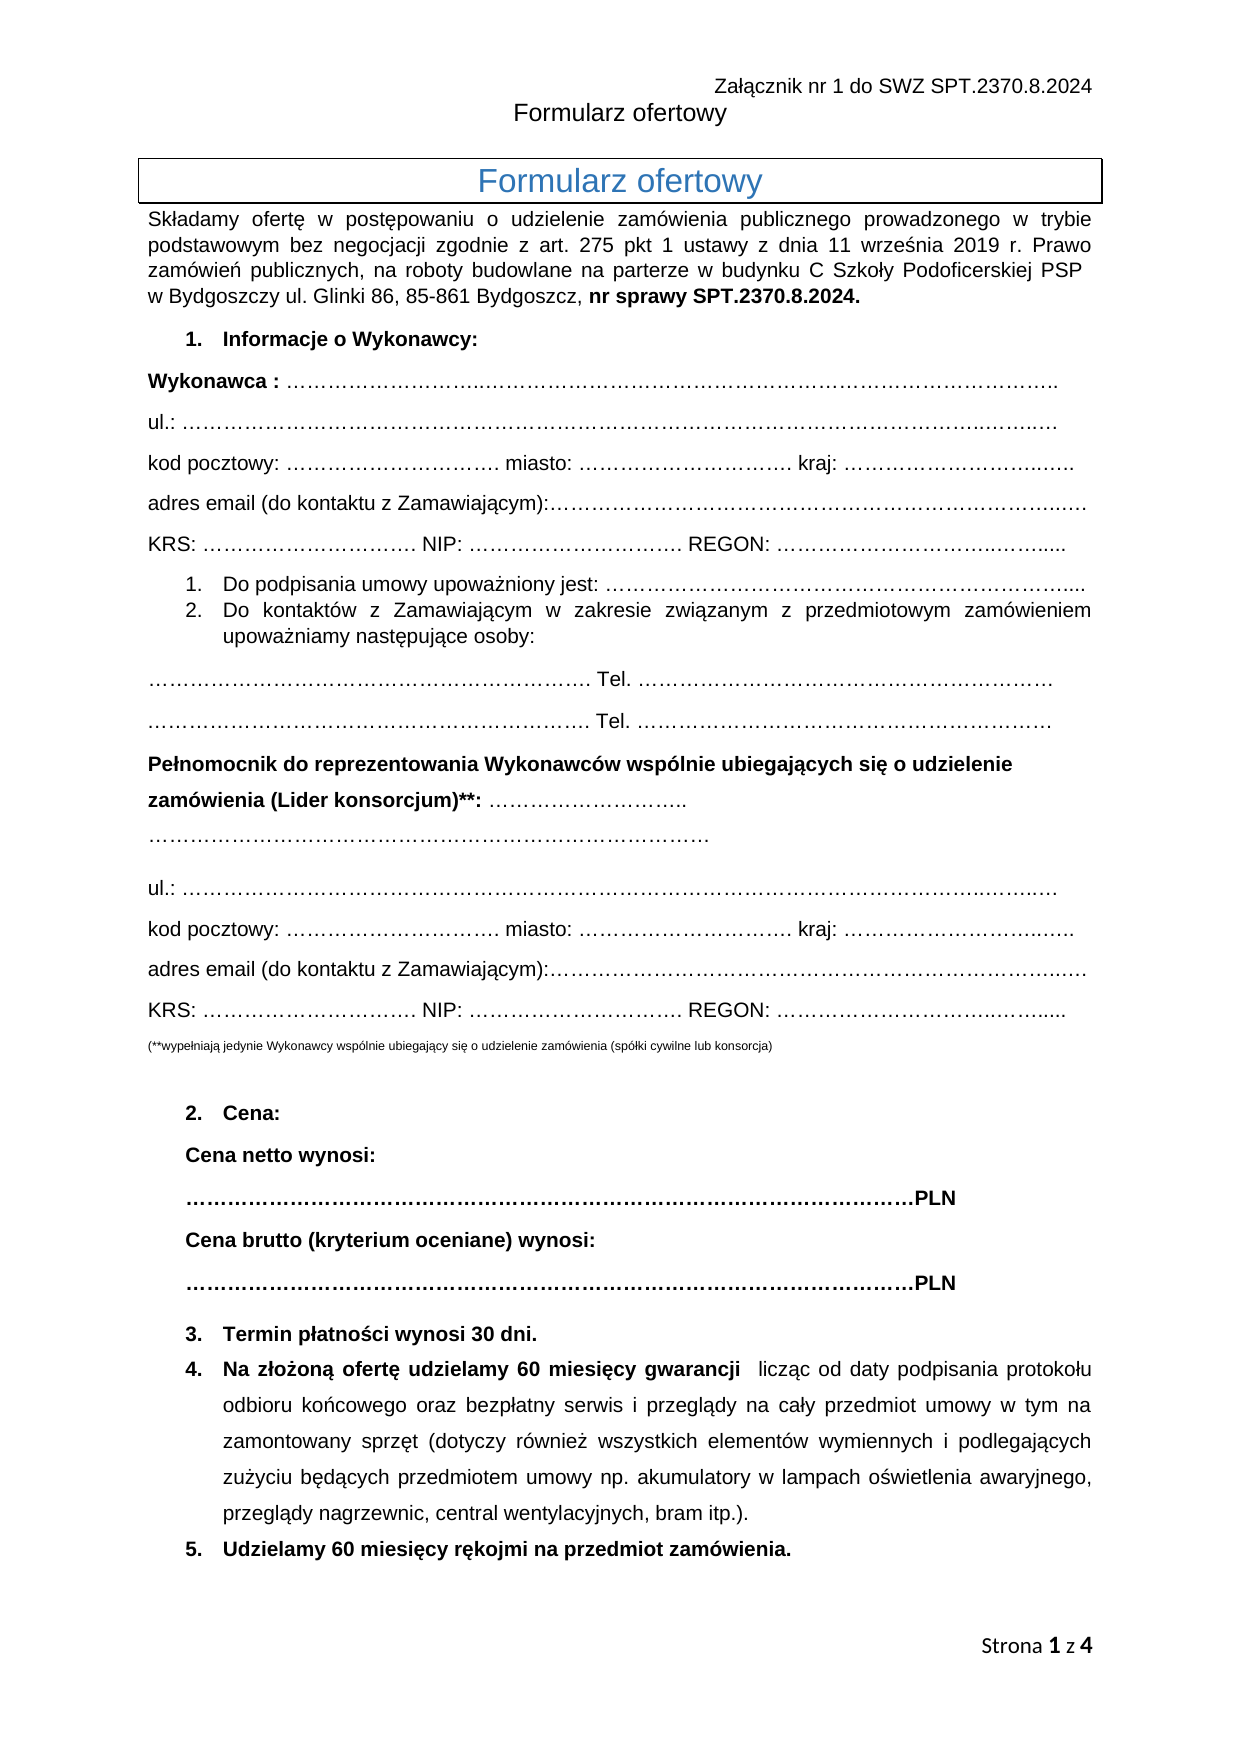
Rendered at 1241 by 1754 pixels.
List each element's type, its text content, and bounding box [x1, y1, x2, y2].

text Cena brutto (kryterium oceniane) wynosi: [185, 1228, 1093, 1252]
list Do kontaktów z Zamawiającym w zakresie związanym z przedmiotowym zamówieniem upoważniamy następujące osoby: [185, 598, 1093, 648]
text KRS: …………………………. NIP: …………………………. REGON: …………………………..……..... [148, 998, 1093, 1022]
text adres email (do kontaktu z Zamawiającym):………………………………………………………………..…. [148, 957, 1093, 981]
list ………………………………………………………. Tel. …………………………………………………… [147, 709, 1093, 733]
text ul.: ……………………………………………………………………………………………………..……..… [148, 876, 1093, 900]
text ………………………………………………………. Tel. …………………………………………………… [148, 666, 1093, 690]
text Cena netto wynosi: [185, 1143, 1093, 1167]
subtitle Formularz ofertowy [139, 159, 1101, 202]
text ……………………………………………………………………………………………PLN [185, 1186, 1093, 1209]
list Udzielamy 60 miesięcy rękojmi na przedmiot zamówienia. [185, 1537, 1093, 1561]
text adres email (do kontaktu z Zamawiającym):………………………………………………………………..…. [148, 491, 1093, 515]
text Składamy ofertę w postępowaniu o udzielenie zamówienia publicznego prowadzonego w trybie podstawowym bez negocjacji zgodnie z art. 275 pkt 1 ustawy z dnia 11 września 2019 r. Prawo zamówień publicznych, na roboty budowlane na parterze w budynku C Szkoły Podoficerskiej PSP w Bydgoszczy ul. Glinki 86, 85-861 Bydgoszcz, nr sprawy SPT.2370.8.2024. [148, 207, 1093, 308]
text kod pocztowy: …………………………. miasto: …………………………. kraj: ………………………..….. [148, 917, 1093, 941]
text ul.: ……………………………………………………………………………………………………..……..… [148, 410, 1093, 434]
text KRS: …………………………. NIP: …………………………. REGON: …………………………..……..... [148, 532, 1093, 556]
text (**wypełniają jedynie Wykonawcy wspólnie ubiegający się o udzielenie zamówienia (spółki cywilne lub konsorcja) [148, 1038, 1093, 1053]
list Cena: [185, 1101, 1093, 1124]
text Wykonawca : ………………………..……………………………………………………………………….. [148, 369, 1093, 393]
text Pełnomocnik do reprezentowania Wykonawców wspólnie ubiegających się o udzielenie zamówienia (Lider konsorcjum)**: ………………………..……………………………………………………………………… [148, 751, 1093, 847]
list Do podpisania umowy upoważniony jest: ………………………………………………………….... [185, 572, 1093, 596]
list Termin płatności wynosi 30 dni. [185, 1321, 1093, 1345]
list Na złożoną ofertę udzielamy 60 miesięcy gwarancji licząc od daty podpisania protokołu odbioru końcowego oraz bezpłatny serwis i przeglądy na cały przedmiot umowy w tym na zamontowany sprzęt (dotyczy również wszystkich elementów wymiennych i podlegających zużyciu będących przedmiotem umowy np. akumulatory w lampach oświetlenia awaryjnego, przeglądy nagrzewnic, central wentylacyjnych, bram itp.). [185, 1357, 1093, 1525]
text ……………………………………………………………………………………………PLN [185, 1271, 1093, 1294]
list Informacje o Wykonawcy: [185, 327, 1093, 351]
text kod pocztowy: …………………………. miasto: …………………………. kraj: ………………………..….. [148, 450, 1093, 474]
